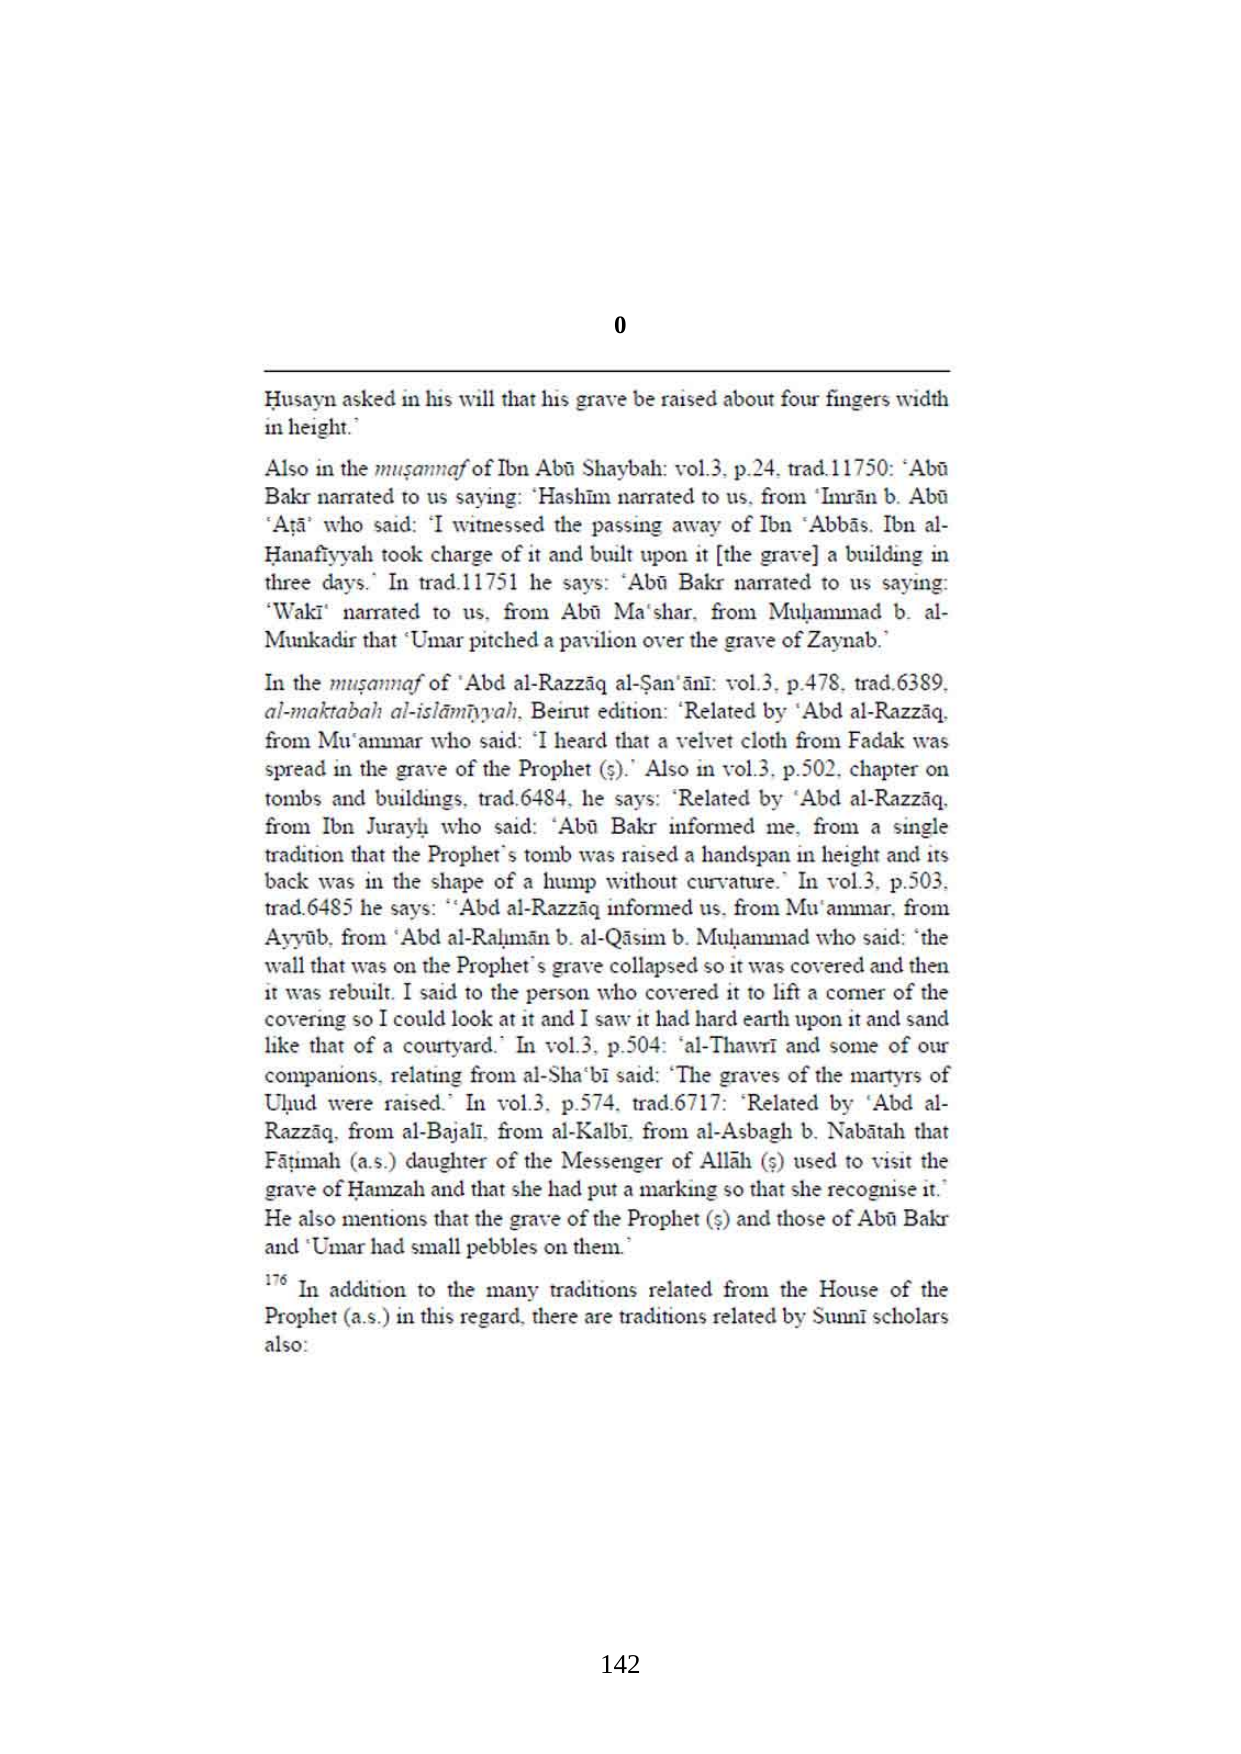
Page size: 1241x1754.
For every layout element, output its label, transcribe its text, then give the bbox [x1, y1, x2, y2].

picture [236, 338, 1004, 1387]
text 0 [236, 310, 1004, 338]
